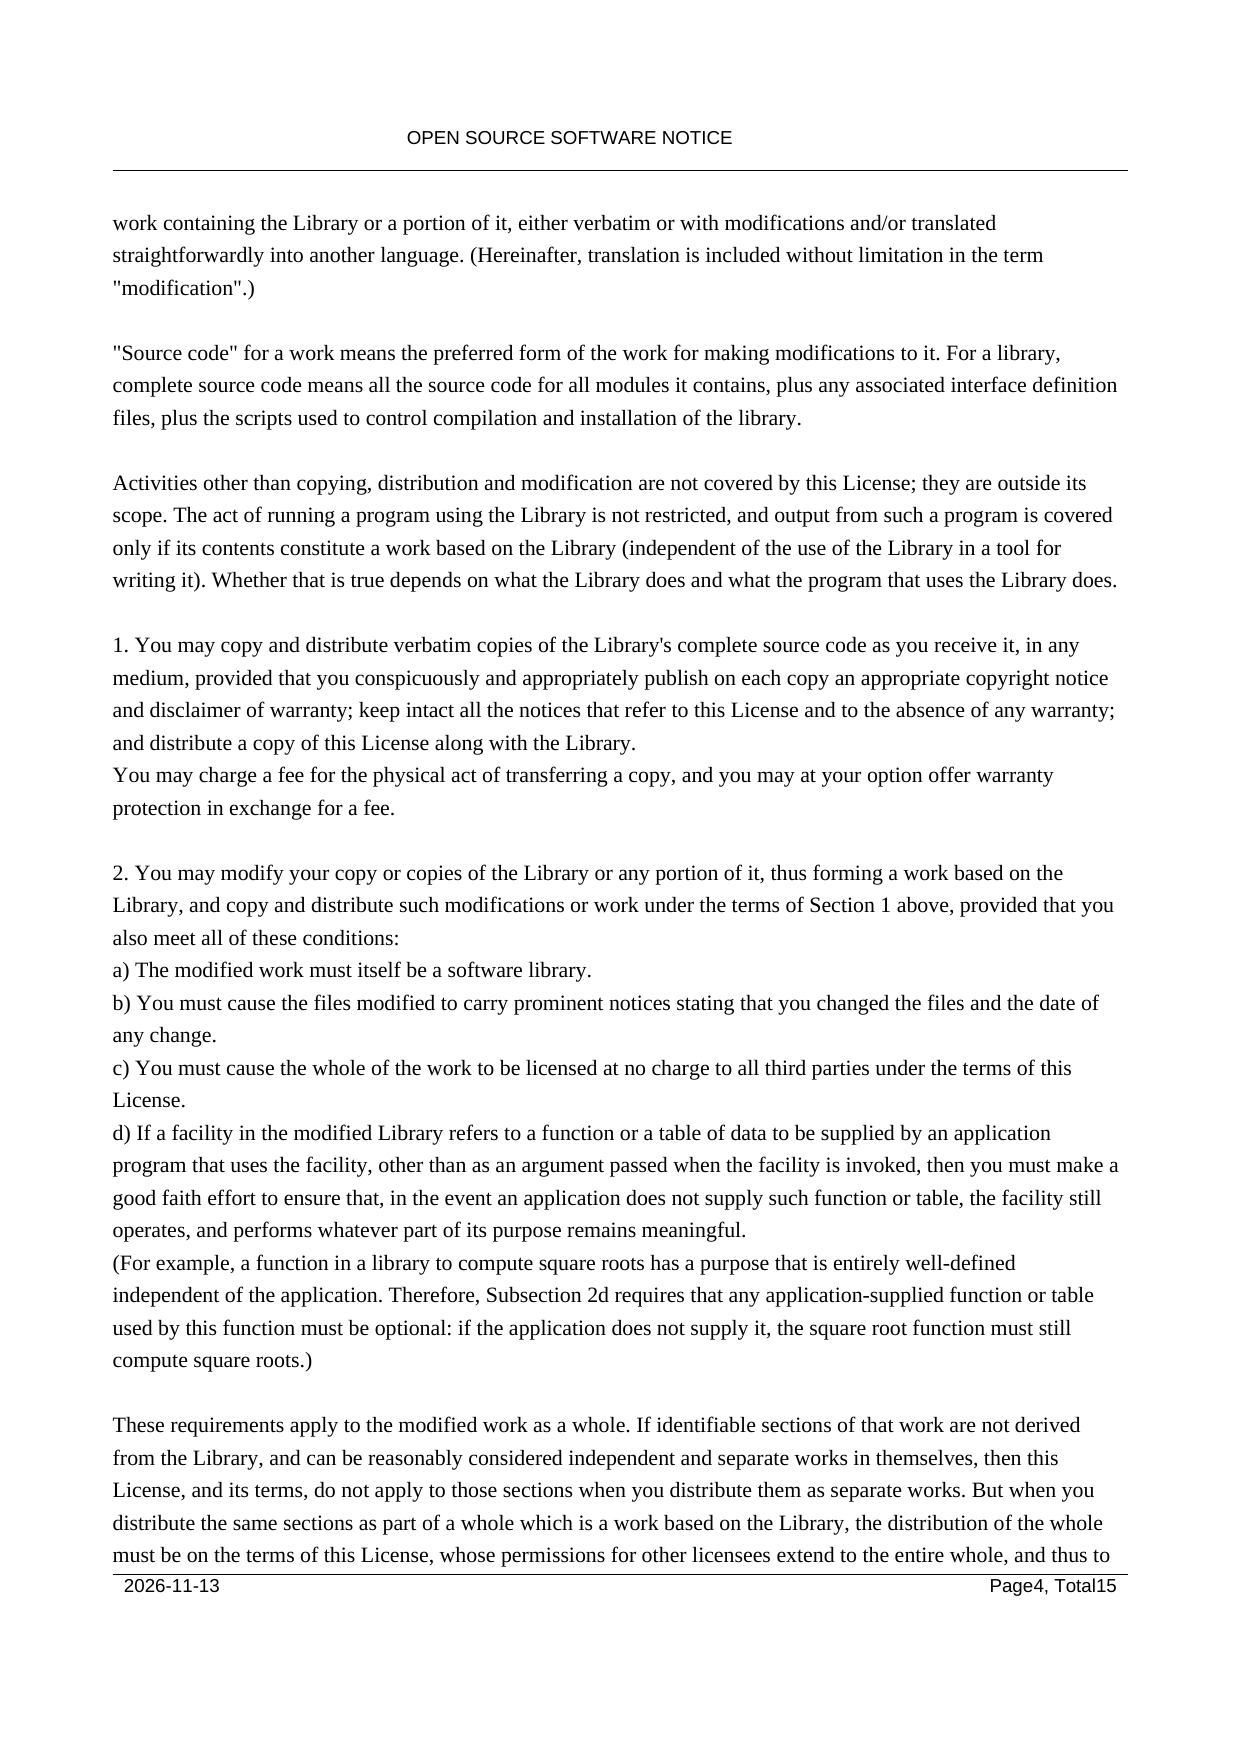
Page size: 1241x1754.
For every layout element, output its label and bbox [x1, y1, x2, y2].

text [112, 206, 1128, 1571]
